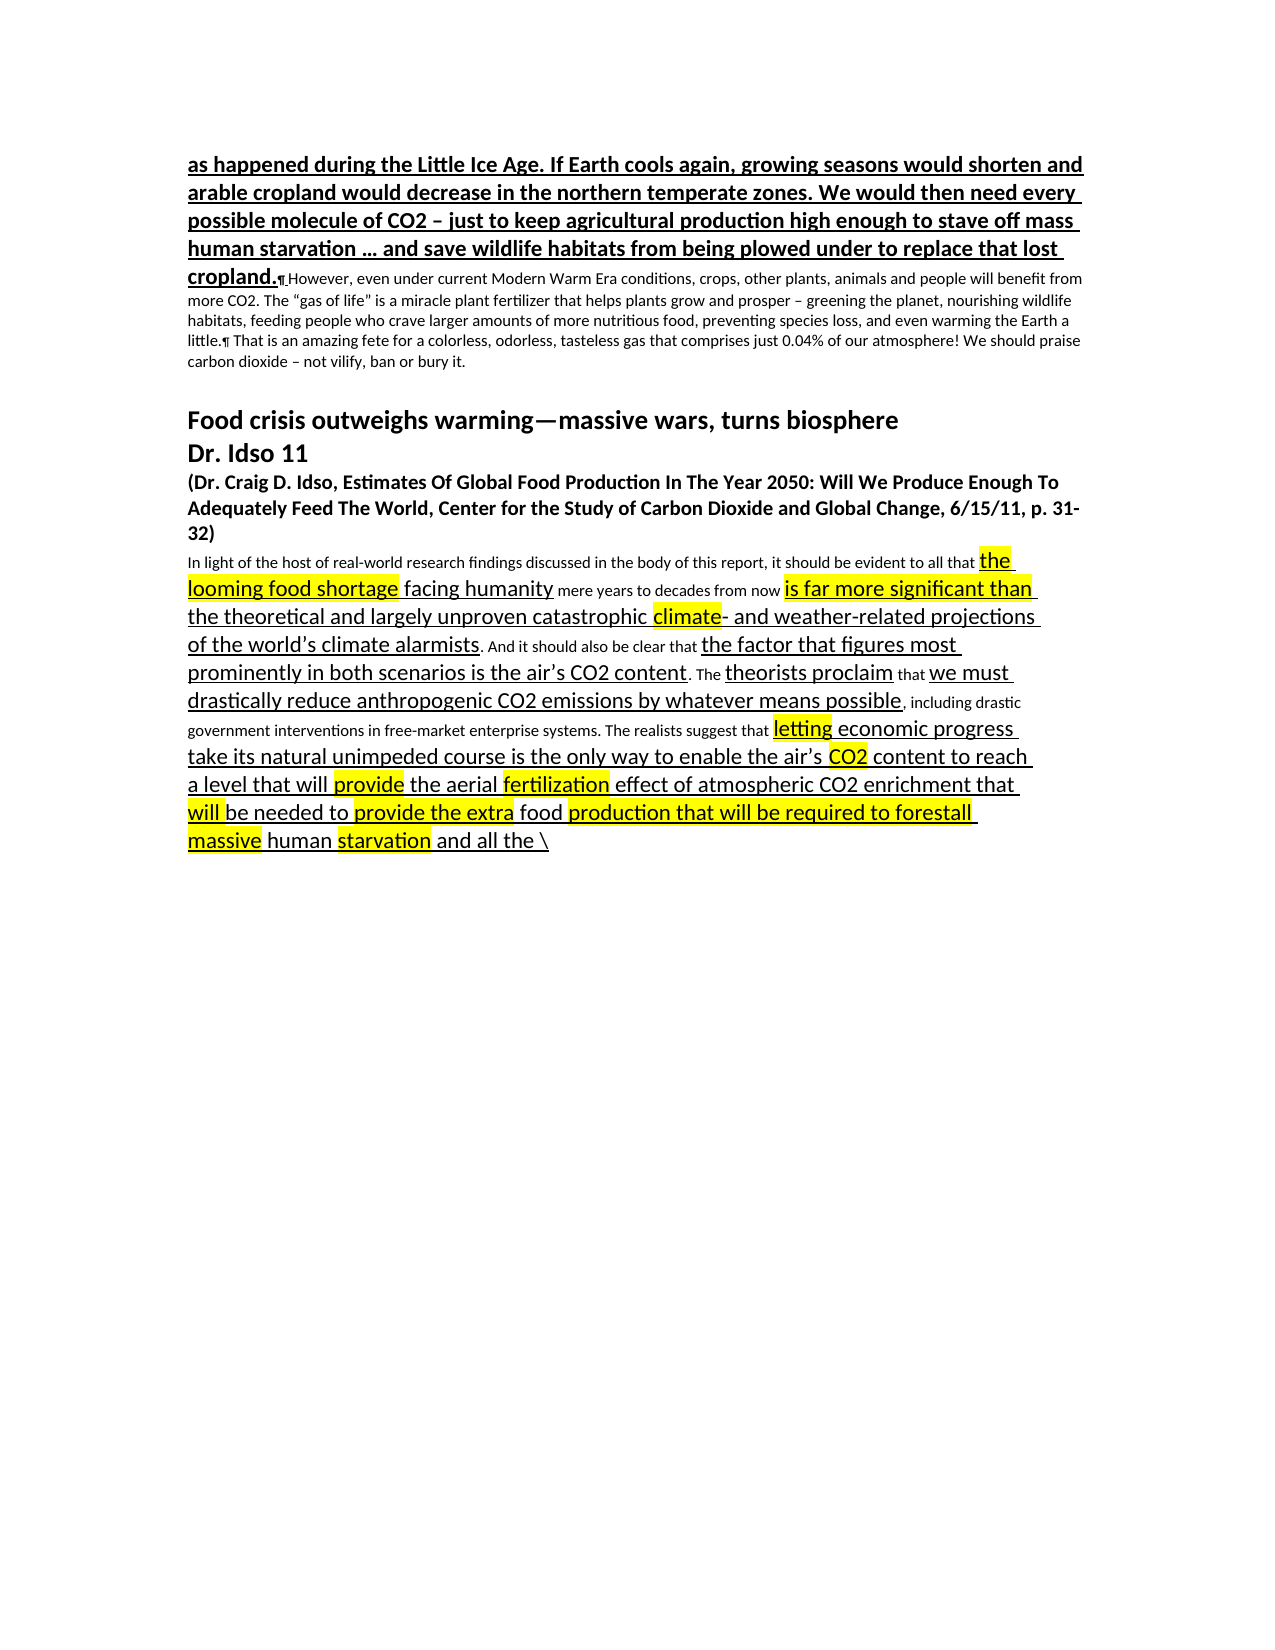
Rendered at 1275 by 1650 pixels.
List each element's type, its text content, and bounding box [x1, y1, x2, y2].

subtitle Food crisis outweighs warming—massive wars, turns biosphere [187, 403, 1087, 437]
text In light of the host of real-world research findings discussed in the body of this report, it should be evident to all that the looming food shortage facing humanity mere years to decades from now is far more significant than the theoretical and largely unproven catastrophic climate- and weather-related projections of the world’s climate alarmists. And it should also be clear that the factor that figures most prominently in both scenarios is the air’s CO2 content. The theorists proclaim that we must drastically reduce anthropogenic CO2 emissions by whatever means possible, including drastic government interventions in free-market enterprise systems. The realists suggest that letting economic progress take its natural unimpeded course is the only way to enable the air’s CO2 content to reach a level that will provide the aerial fertilization effect of atmospheric CO2 enrichment that will be needed to provide the extra food production that will be required to forestall massive human starvation and all the \ [187, 546, 1042, 854]
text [187, 150, 1087, 371]
text (Dr. Craig D. Idso, Estimates Of Global Food Production In The Year 2050: Will We Produce Enough To Adequately Feed The World, Center for the Study of Carbon Dioxide and Global Change, 6/15/11, p. 31-32) [187, 469, 1087, 546]
text Dr. Idso 11 [187, 437, 1087, 469]
